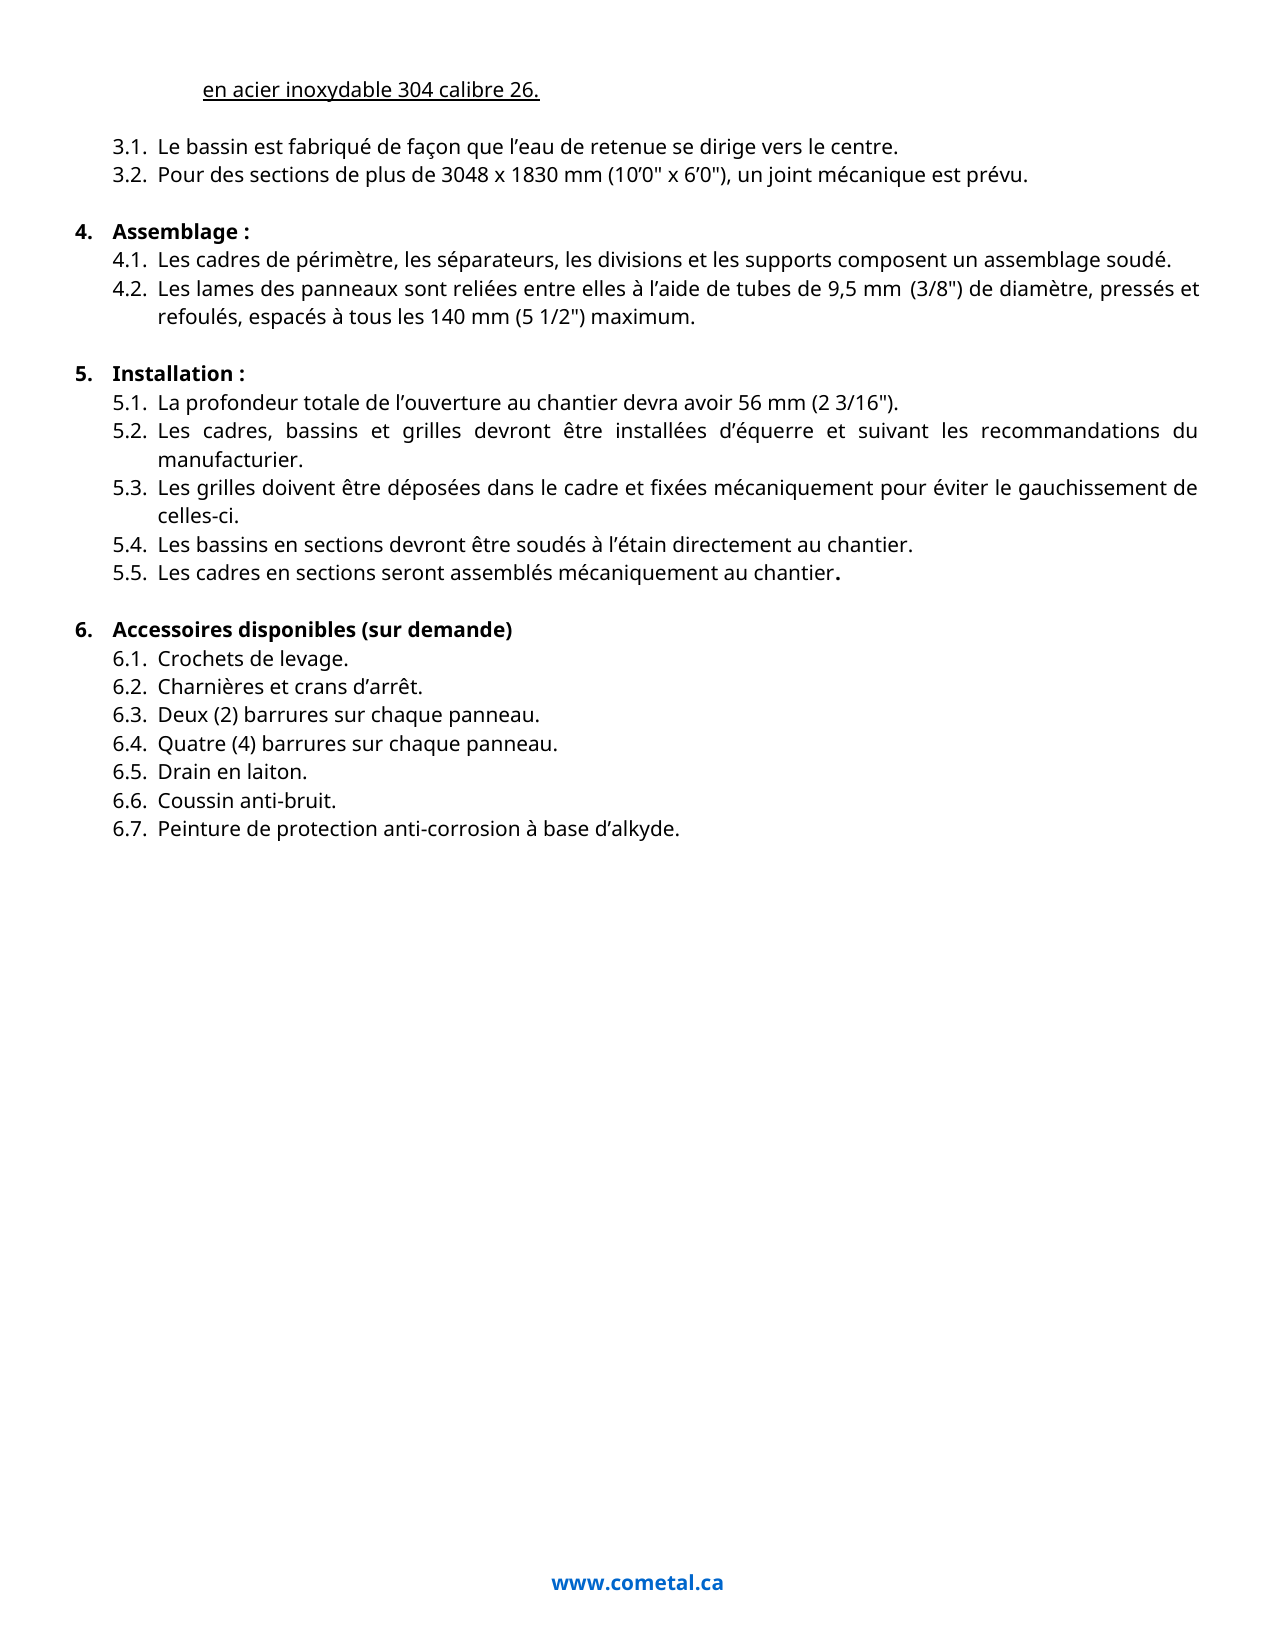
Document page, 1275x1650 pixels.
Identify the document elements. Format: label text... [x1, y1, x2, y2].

list Les cadres, bassins et grilles devront être installées d’équerre et suivant les recommandations du manufacturier. [112, 416, 1200, 473]
list Pour des sections de plus de 3048 x 1830 mm (10’0" x 6’0"), un joint mécanique est prévu. [112, 160, 1200, 189]
list Les lames des panneaux sont reliées entre elles à l’aide de tubes de 9,5 mm (3/8") de diamètre, pressés et refoulés, espacés à tous les 140 mm (5 1/2") maximum. [112, 274, 1200, 331]
list Les grilles doivent être déposées dans le cadre et fixées mécaniquement pour éviter le gauchissement de celles-ci. [112, 473, 1200, 530]
list Charnières et crans d’arrêt. [112, 672, 1200, 701]
list Les bassins en sections devront être soudés à l’étain directement au chantier. [112, 530, 1200, 558]
list Le bassin est fabriqué de façon que l’eau de retenue se dirige vers le centre. [112, 132, 1200, 160]
list Les cadres en sections seront assemblés mécaniquement au chantier. [112, 558, 1200, 587]
list Quatre (4) barrures sur chaque panneau. [112, 729, 1200, 757]
list Assemblage : [75, 217, 1200, 246]
list Coussin anti-bruit. [112, 786, 1200, 814]
list Deux (2) barrures sur chaque panneau. [112, 701, 1200, 729]
list Crochets de levage. [112, 644, 1200, 672]
text en acier inoxydable 304 calibre 26. [157, 75, 1200, 103]
list Drain en laiton. [112, 757, 1200, 786]
list Peinture de protection anti-corrosion à base d’alkyde. [112, 814, 1200, 843]
list Accessoires disponibles (sur demande) [75, 615, 1200, 644]
list Les cadres de périmètre, les séparateurs, les divisions et les supports composent un assemblage soudé. [112, 246, 1200, 274]
list Installation : [75, 359, 1200, 388]
list La profondeur totale de l’ouverture au chantier devra avoir 56 mm (2 3/16"). [112, 388, 1200, 416]
